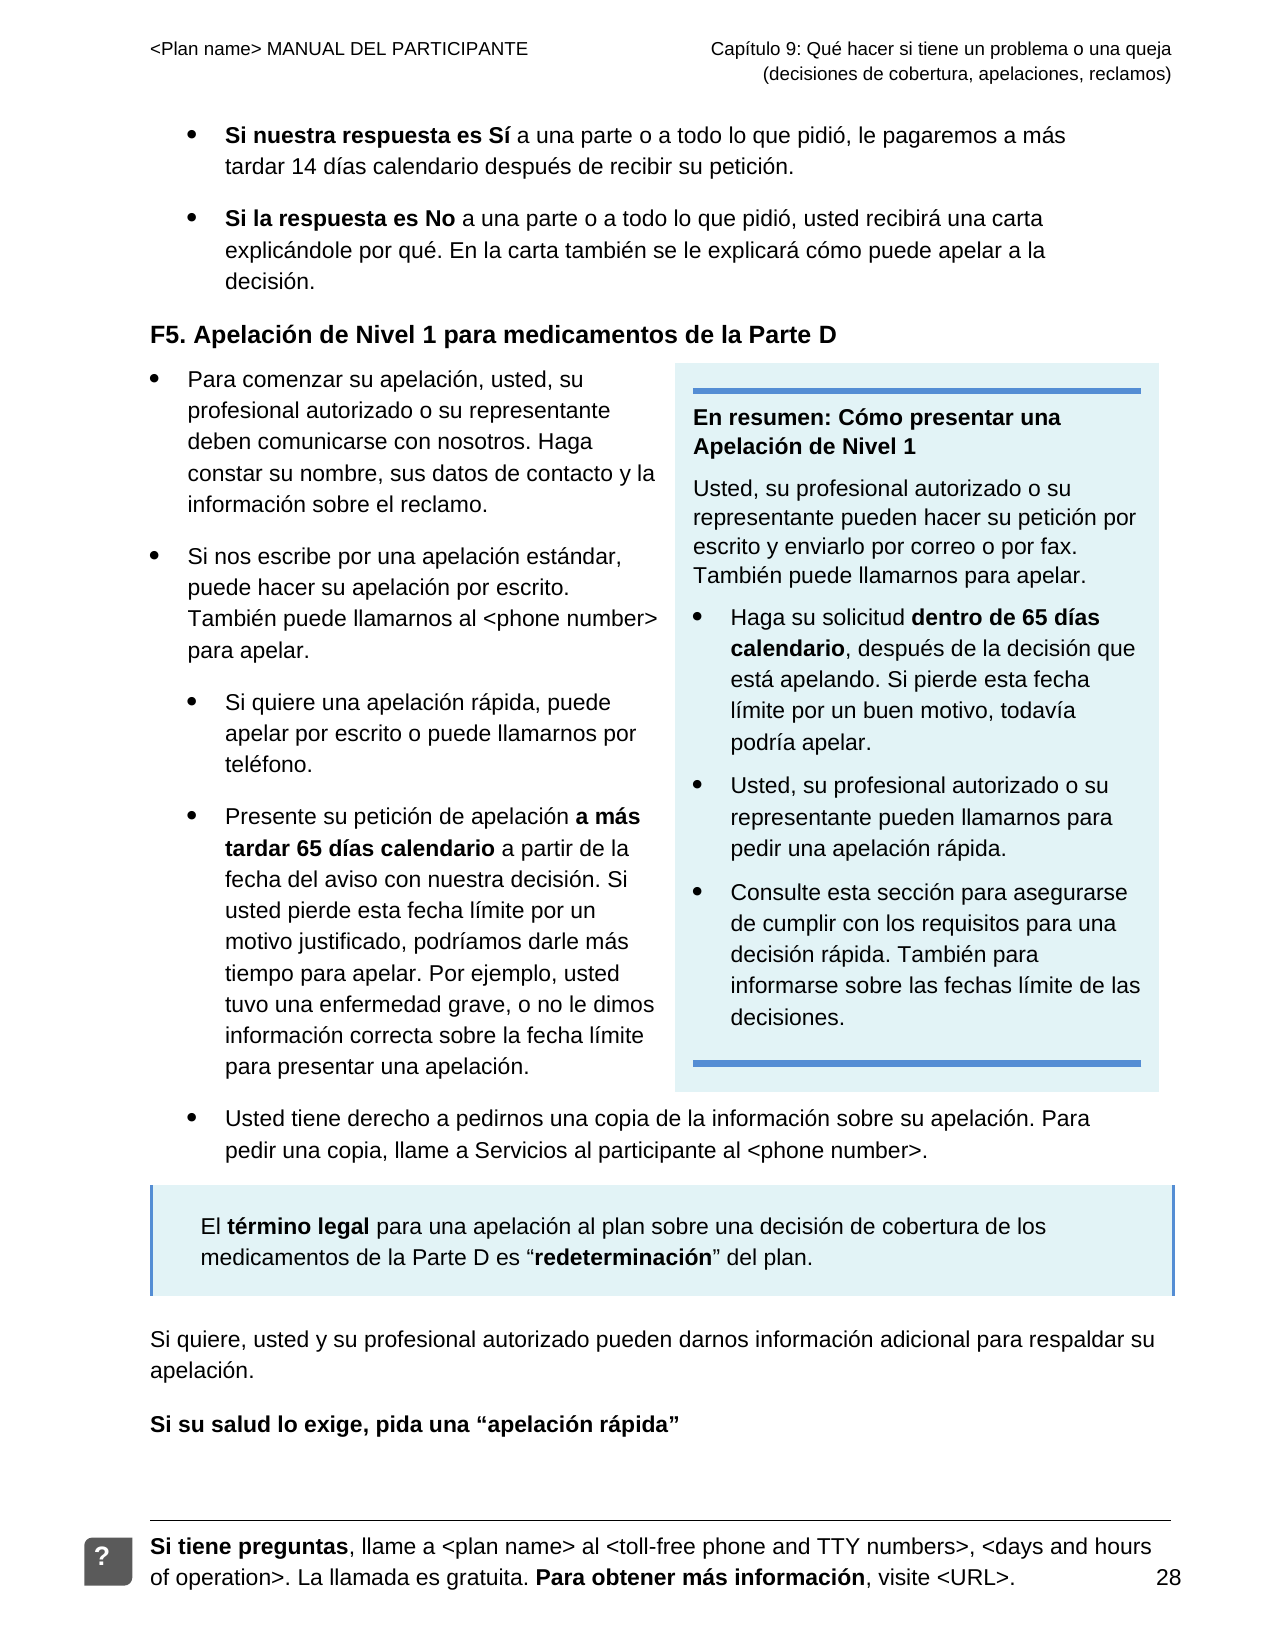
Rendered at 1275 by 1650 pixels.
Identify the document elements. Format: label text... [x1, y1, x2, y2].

list Si quiere una apelación rápida, puede apelar por escrito o puede llamarnos por teléfono. [187, 685, 675, 779]
list Usted tiene derecho a pedirnos una copia de la información sobre su apelación. Para pedir una copia, llame a Servicios al participante al <phone number>. [187, 1102, 1096, 1164]
list Para comenzar su apelación, usted, su profesional autorizado o su representante deben comunicarse con nosotros. Haga constar su nombre, sus datos de contacto y la información sobre el reclamo. [150, 362, 687, 518]
table_header El término legal para una apelación al plan sobre una decisión de cobertura de los medicamentos de la Parte D es “redeterminación” del plan. [153, 1188, 1172, 1292]
list Presente su petición de apelación a más tardar 65 días calendario a partir de la fecha del aviso con nuestra decisión. Si usted pierde esta fecha límite por un motivo justificado, podríamos darle más tiempo para apelar. Por ejemplo, usted tuvo una enfermedad grave, o no le dimos información correcta sobre la fecha límite para presentar una apelación. [187, 800, 675, 1081]
subtitle F5. Apelación de Nivel 1 para medicamentos de la Parte D [150, 316, 1096, 350]
list Si nos escribe por una apelación estándar, puede hacer su apelación por escrito. También puede llamarnos al <phone number> para apelar. [150, 539, 675, 664]
list Si nuestra respuesta es Sí a una parte o a todo lo que pidió, le pagaremos a más tardar 14 días calendario después de recibir su petición. [187, 118, 1096, 181]
table_header En resumen: Cómo presentar una Apelación de Nivel 1 Usted, su profesional autorizado o su representante pueden hacer su petición por escrito y enviarlo por correo o por fax. También puede llamarnos para apelar. Haga su solicitud dentro de 65 días calendario, después de la decisión que está apelando. Si pierde esta fecha límite por un buen motivo, todavía podría apelar. Usted, su profesional autorizado o su representante pueden llamarnos para pedir una apelación rápida. Consulte esta sección para asegurarse de cumplir con los requisitos para una decisión rápida. También para informarse sobre las fechas límite de las decisiones. [688, 375, 1146, 1079]
subtitle Si su salud lo exige, pida una “apelación rápida” [150, 1405, 1096, 1439]
text Si quiere, usted y su profesional autorizado pueden darnos información adicional para respaldar su apelación. [150, 1322, 1171, 1384]
